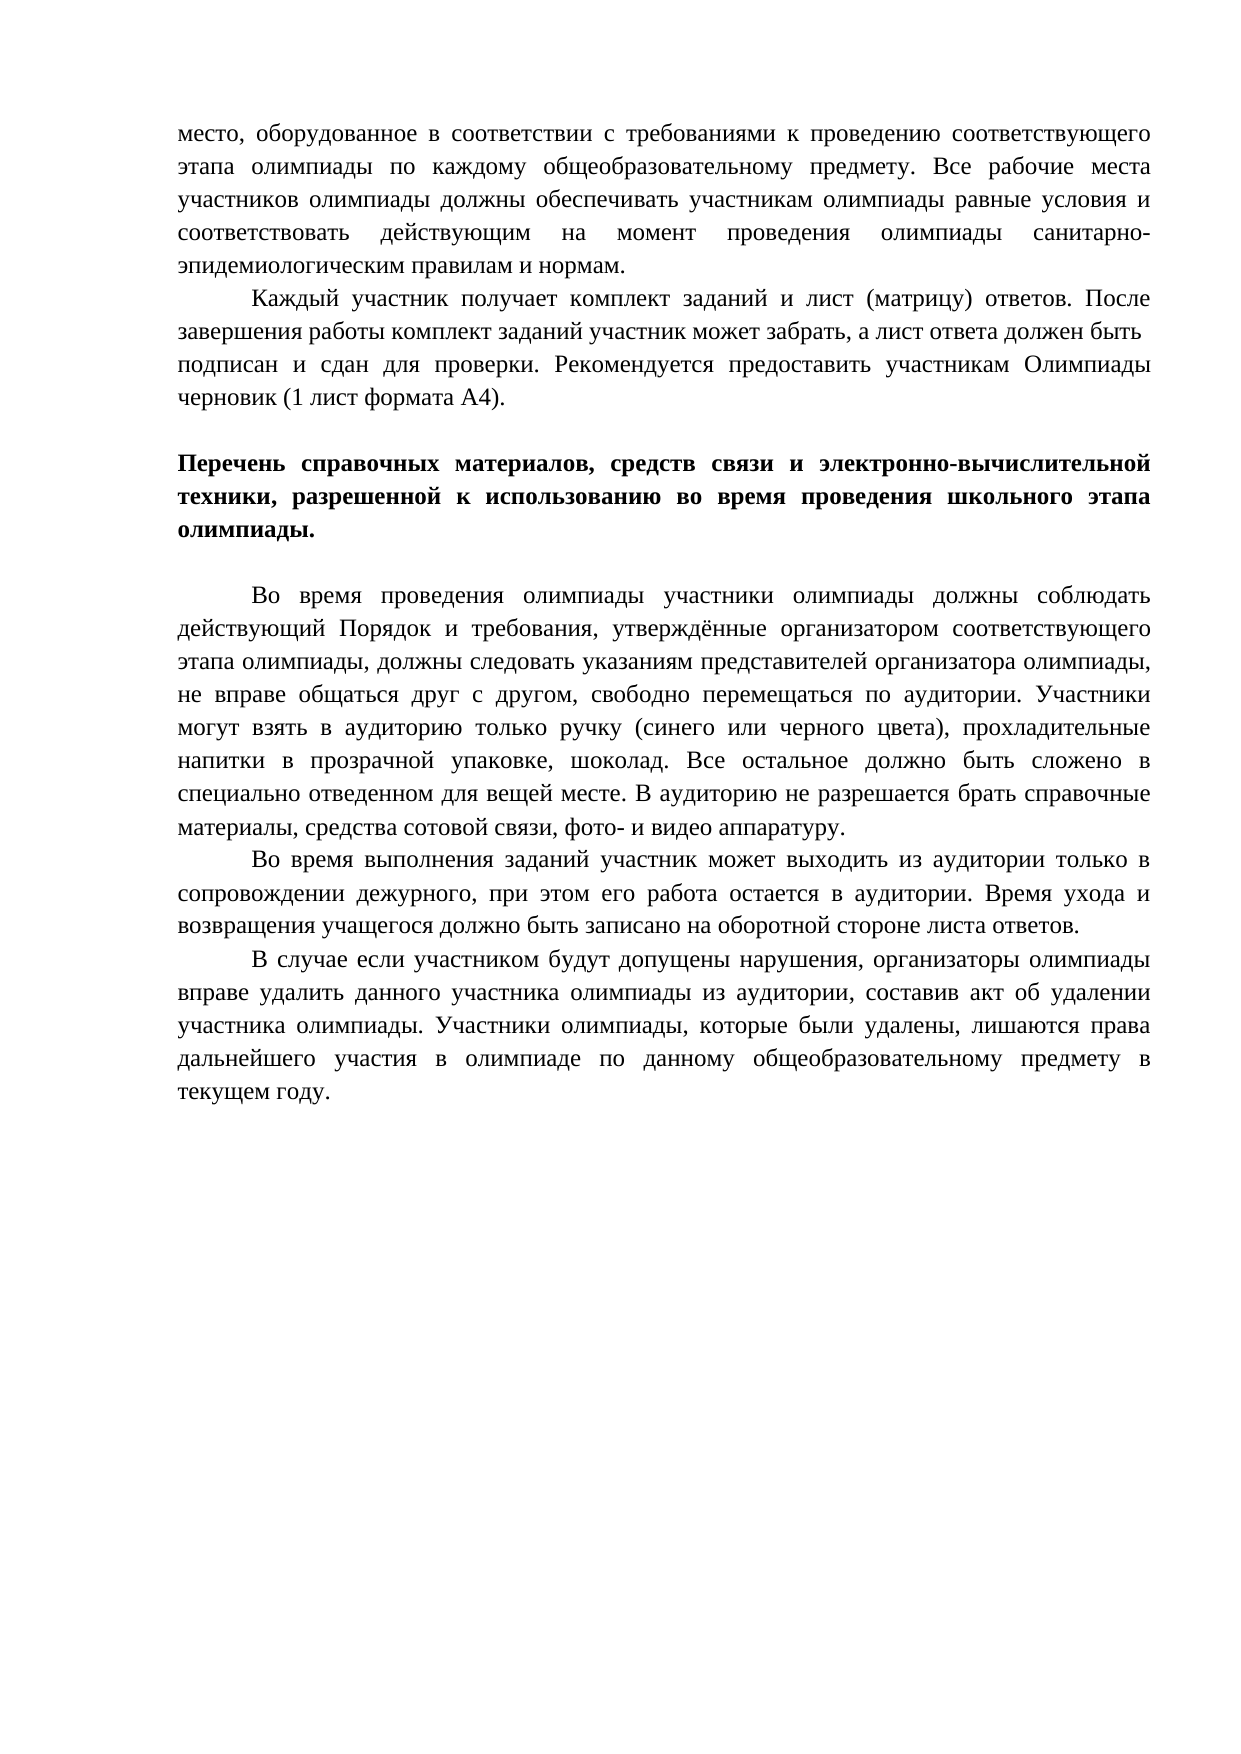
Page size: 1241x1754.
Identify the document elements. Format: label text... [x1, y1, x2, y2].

text В случае если участником будут допущены нарушения, организаторы олимпиады вправе удалить данного участника олимпиады из аудитории, составив акт об удалении участника олимпиады. Участники олимпиады, которые были удалены, лишаются права дальнейшего участия в олимпиаде по данному общеобразовательному предмету в текущем году. [177, 944, 1152, 1104]
text место, оборудованное в соответствии с требованиями к проведению соответствующего этапа олимпиады по каждому общеобразовательному предмету. Все рабочие места участников олимпиады должны обеспечивать участникам олимпиады равные условия и соответствовать действующим на момент проведения олимпиады санитарно-эпидемиологическим правилам и нормам. [177, 118, 1152, 279]
text Перечень справочных материалов, средств связи и электронно-вычислительной техники, разрешенной к использованию во время проведения школьного этапа олимпиады. [177, 448, 1152, 543]
text Каждый участник получает комплект заданий и лист (матрицу) ответов. После завершения работы комплект заданий участник может забрать, а лист ответа должен быть [177, 283, 1152, 345]
text подписан и сдан для проверки. Рекомендуется предоставить участникам Олимпиады черновик (1 лист формата А4). [177, 349, 1152, 411]
text Во время проведения олимпиады участники олимпиады должны соблюдать действующий Порядок и требования, утверждённые организатором соответствующего этапа олимпиады, должны следовать указаниям представителей организатора олимпиады, не вправе общаться друг с другом, свободно перемещаться по аудитории. Участники могут взять в аудиторию только ручку (синего или черного цвета), прохладительные напитки в прозрачной упаковке, шоколад. Все остальное должно быть сложено в специально отведенном для вещей месте. В аудиторию не разрешается брать справочные материалы, средства сотовой связи, фото- и видео аппаратуру. [177, 580, 1152, 840]
text Во время выполнения заданий участник может выходить из аудитории только в сопровождении дежурного, при этом его работа остается в аудитории. Время ухода и возвращения учащегося должно быть записано на оборотной стороне листа ответов. [177, 844, 1152, 939]
